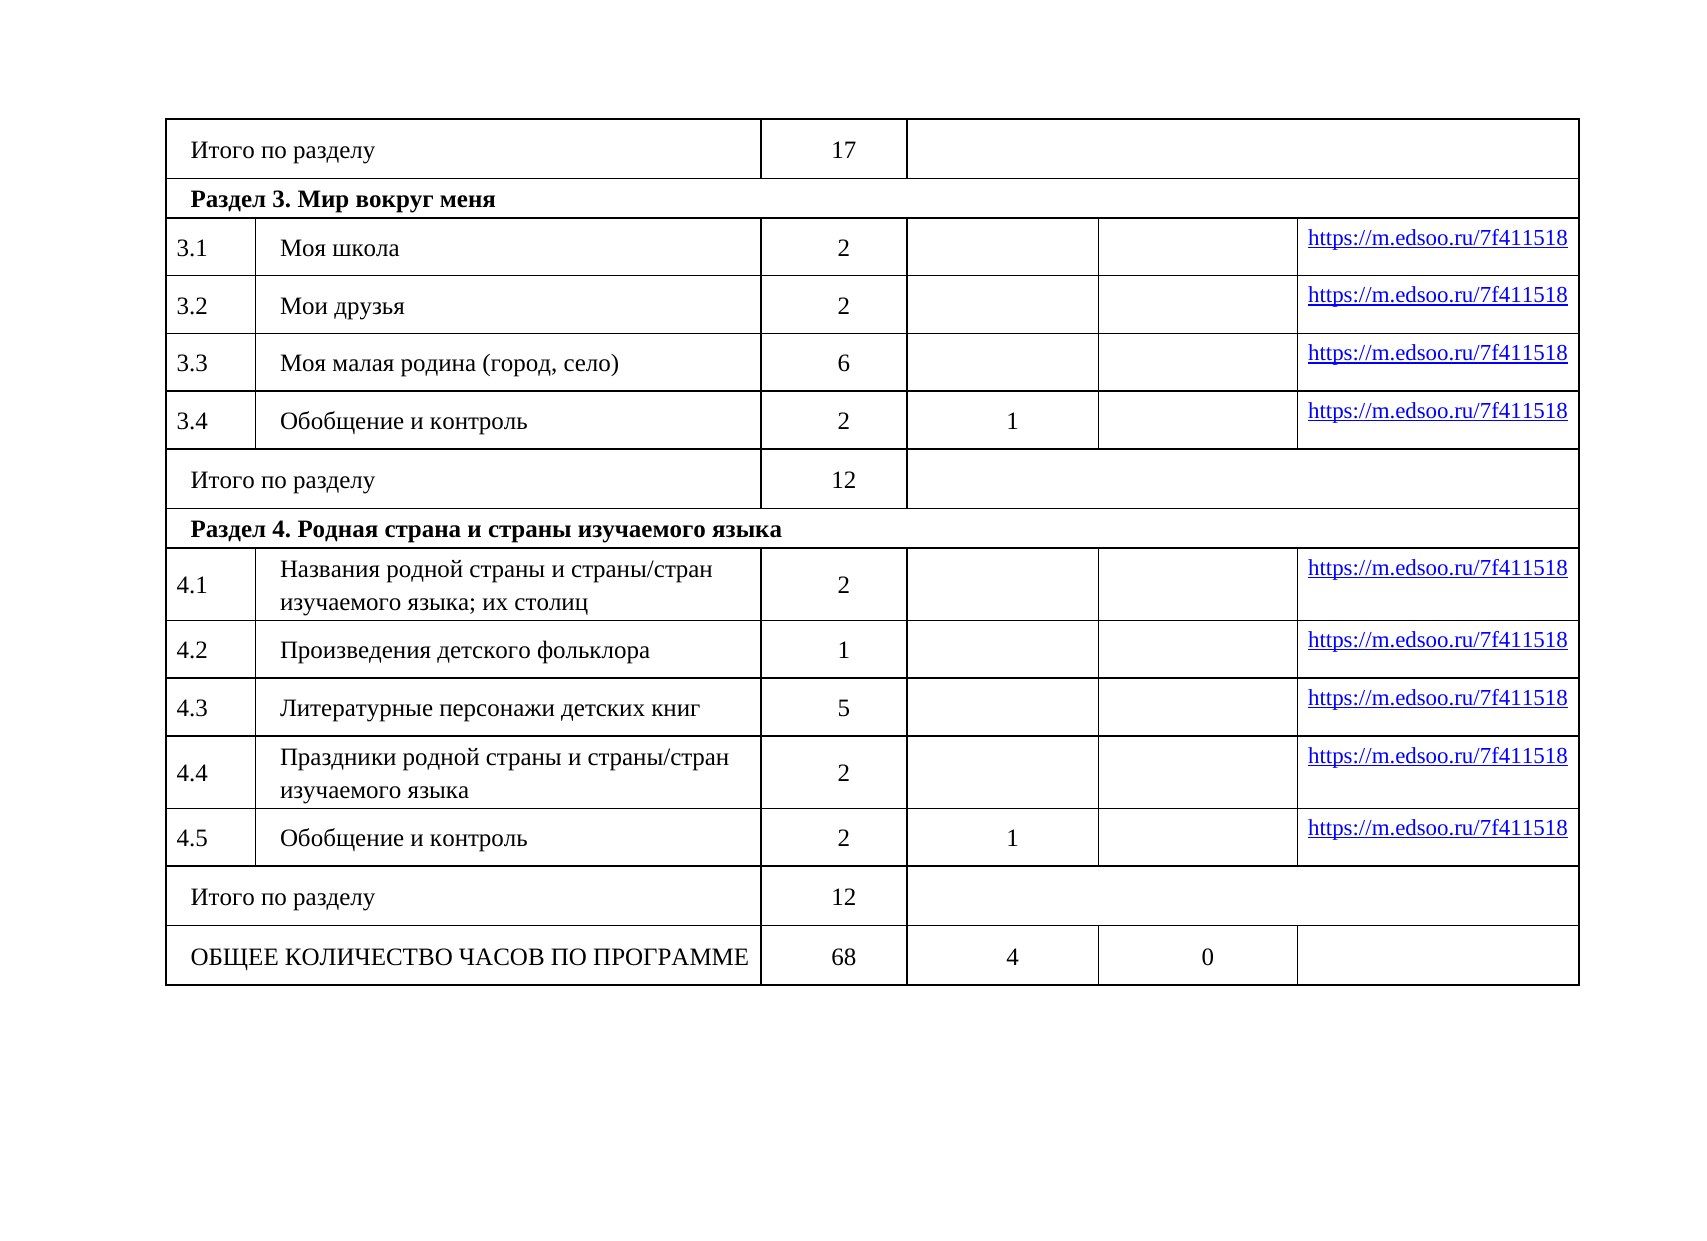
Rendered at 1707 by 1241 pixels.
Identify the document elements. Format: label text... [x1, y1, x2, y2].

table_cell 2 [762, 549, 906, 619]
table_cell 2 [762, 219, 906, 275]
table_cell https://m.edsoo.ru/7f411518 [1298, 679, 1578, 735]
table_cell [1099, 679, 1297, 735]
table_cell 3.1 [167, 219, 255, 275]
table_cell Мои друзья [256, 276, 760, 333]
table_cell 1 [908, 392, 1098, 448]
table_cell https://m.edsoo.ru/7f411518 [1298, 219, 1578, 275]
table_cell Моя малая родина (город, село) [256, 334, 760, 390]
table_cell 4.4 [167, 737, 255, 807]
table_cell [1099, 549, 1297, 619]
table_cell 3.3 [167, 334, 255, 390]
table_cell [908, 219, 1098, 275]
table_cell 0 [1099, 926, 1297, 984]
table_cell ОБЩЕЕ КОЛИЧЕСТВО ЧАСОВ ПО ПРОГРАММЕ [167, 926, 760, 984]
table_cell [1099, 392, 1297, 448]
table_cell 2 [762, 276, 906, 333]
table_cell [1099, 334, 1297, 390]
table_cell [1298, 926, 1578, 984]
table_cell https://m.edsoo.ru/7f411518 [1298, 621, 1578, 677]
table_cell Раздел 4. Родная страна и страны изучаемого языка [167, 509, 1578, 547]
table_cell 1 [762, 621, 906, 677]
table_cell Литературные персонажи детских книг [256, 679, 760, 735]
table_cell [908, 549, 1098, 619]
table_cell https://m.edsoo.ru/7f411518 [1298, 276, 1578, 333]
table_cell Названия родной страны и страны/стран изучаемого языка; их столиц [256, 549, 760, 619]
table_cell Произведения детского фольклора [256, 621, 760, 677]
table_cell 17 [762, 120, 906, 178]
table_cell 5 [762, 679, 906, 735]
table_cell Итого по разделу [167, 120, 760, 178]
table_cell https://m.edsoo.ru/7f411518 [1298, 392, 1578, 448]
table_cell [908, 867, 1578, 925]
table_cell 2 [762, 737, 906, 807]
table_cell 68 [762, 926, 906, 984]
table_cell Обобщение и контроль [256, 392, 760, 448]
table_cell Обобщение и контроль [256, 809, 760, 865]
table_cell [1099, 219, 1297, 275]
table_cell Итого по разделу [167, 867, 760, 925]
table_cell https://m.edsoo.ru/7f411518 [1298, 334, 1578, 390]
table_cell Праздники родной страны и страны/стран изучаемого языка [256, 737, 760, 807]
table_cell Итого по разделу [167, 450, 760, 508]
table_cell 12 [762, 450, 906, 508]
table_cell 4 [908, 926, 1098, 984]
table_cell 3.4 [167, 392, 255, 448]
table_cell 4.2 [167, 621, 255, 677]
table_cell https://m.edsoo.ru/7f411518 [1298, 737, 1578, 807]
table_cell [908, 679, 1098, 735]
table_cell [908, 334, 1098, 390]
table_cell 4.3 [167, 679, 255, 735]
table_cell [1099, 621, 1297, 677]
table_cell [908, 120, 1578, 178]
table_cell [908, 737, 1098, 807]
table_cell https://m.edsoo.ru/7f411518 [1298, 809, 1578, 865]
table_cell 4.1 [167, 549, 255, 619]
table_cell [908, 621, 1098, 677]
table_cell 1 [908, 809, 1098, 865]
table_cell [908, 276, 1098, 333]
table_cell [1099, 737, 1297, 807]
table_cell 6 [762, 334, 906, 390]
table_cell [908, 450, 1578, 508]
table_cell Раздел 3. Мир вокруг меня [167, 179, 1578, 217]
table_cell 3.2 [167, 276, 255, 333]
table_cell Моя школа [256, 219, 760, 275]
table_cell 4.5 [167, 809, 255, 865]
table_cell 12 [762, 867, 906, 925]
table_cell [1099, 809, 1297, 865]
table_cell 2 [762, 809, 906, 865]
table_cell [1099, 276, 1297, 333]
table_cell https://m.edsoo.ru/7f411518 [1298, 549, 1578, 619]
table_cell 2 [762, 392, 906, 448]
